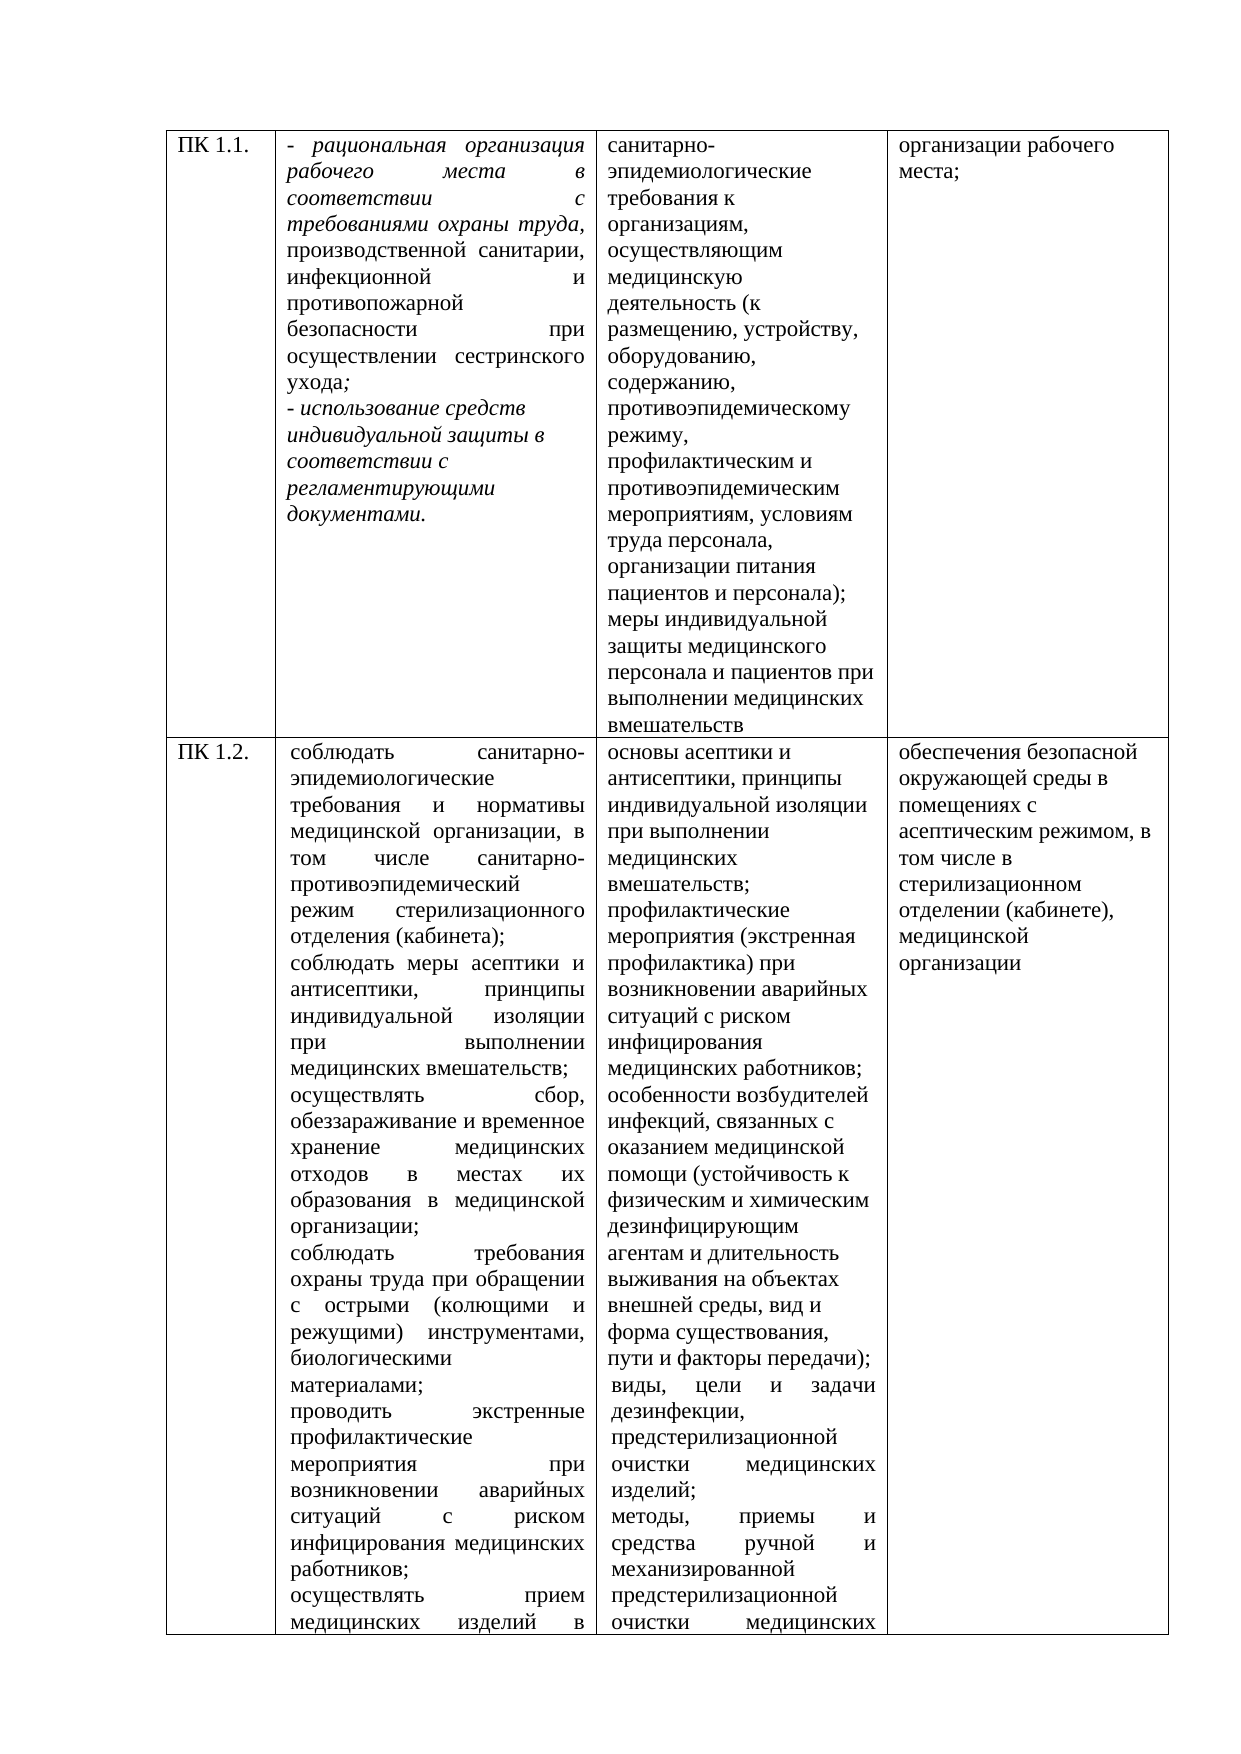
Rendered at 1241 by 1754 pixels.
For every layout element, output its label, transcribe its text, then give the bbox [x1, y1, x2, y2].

table_cell санитарно-эпидемиологические требования к организациям, осуществляющим медицинскую деятельность (к размещению, устройству, оборудованию, содержанию, противоэпидемическому режиму, профилактическим и противоэпидемическим мероприятиям, условиям труда персонала, организации питания пациентов и персонала); меры индивидуальной защиты медицинского персонала и пациентов при выполнении медицинских вмешательств [597, 131, 887, 737]
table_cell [276, 738, 596, 1634]
table_cell ПК 1.1. [167, 131, 275, 737]
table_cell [597, 738, 887, 1634]
table_cell организации рабочего места; [888, 131, 1168, 737]
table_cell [888, 738, 1168, 1634]
table_cell ПК 1.2. [167, 738, 275, 1634]
table_cell - рациональная организация рабочего места в соответствии с требованиями охраны труда, производственной санитарии, инфекционной и противопожарной безопасности при осуществлении сестринского ухода; - использование средств индивидуальной защиты в соответствии с регламентирующими документами. [276, 131, 596, 737]
